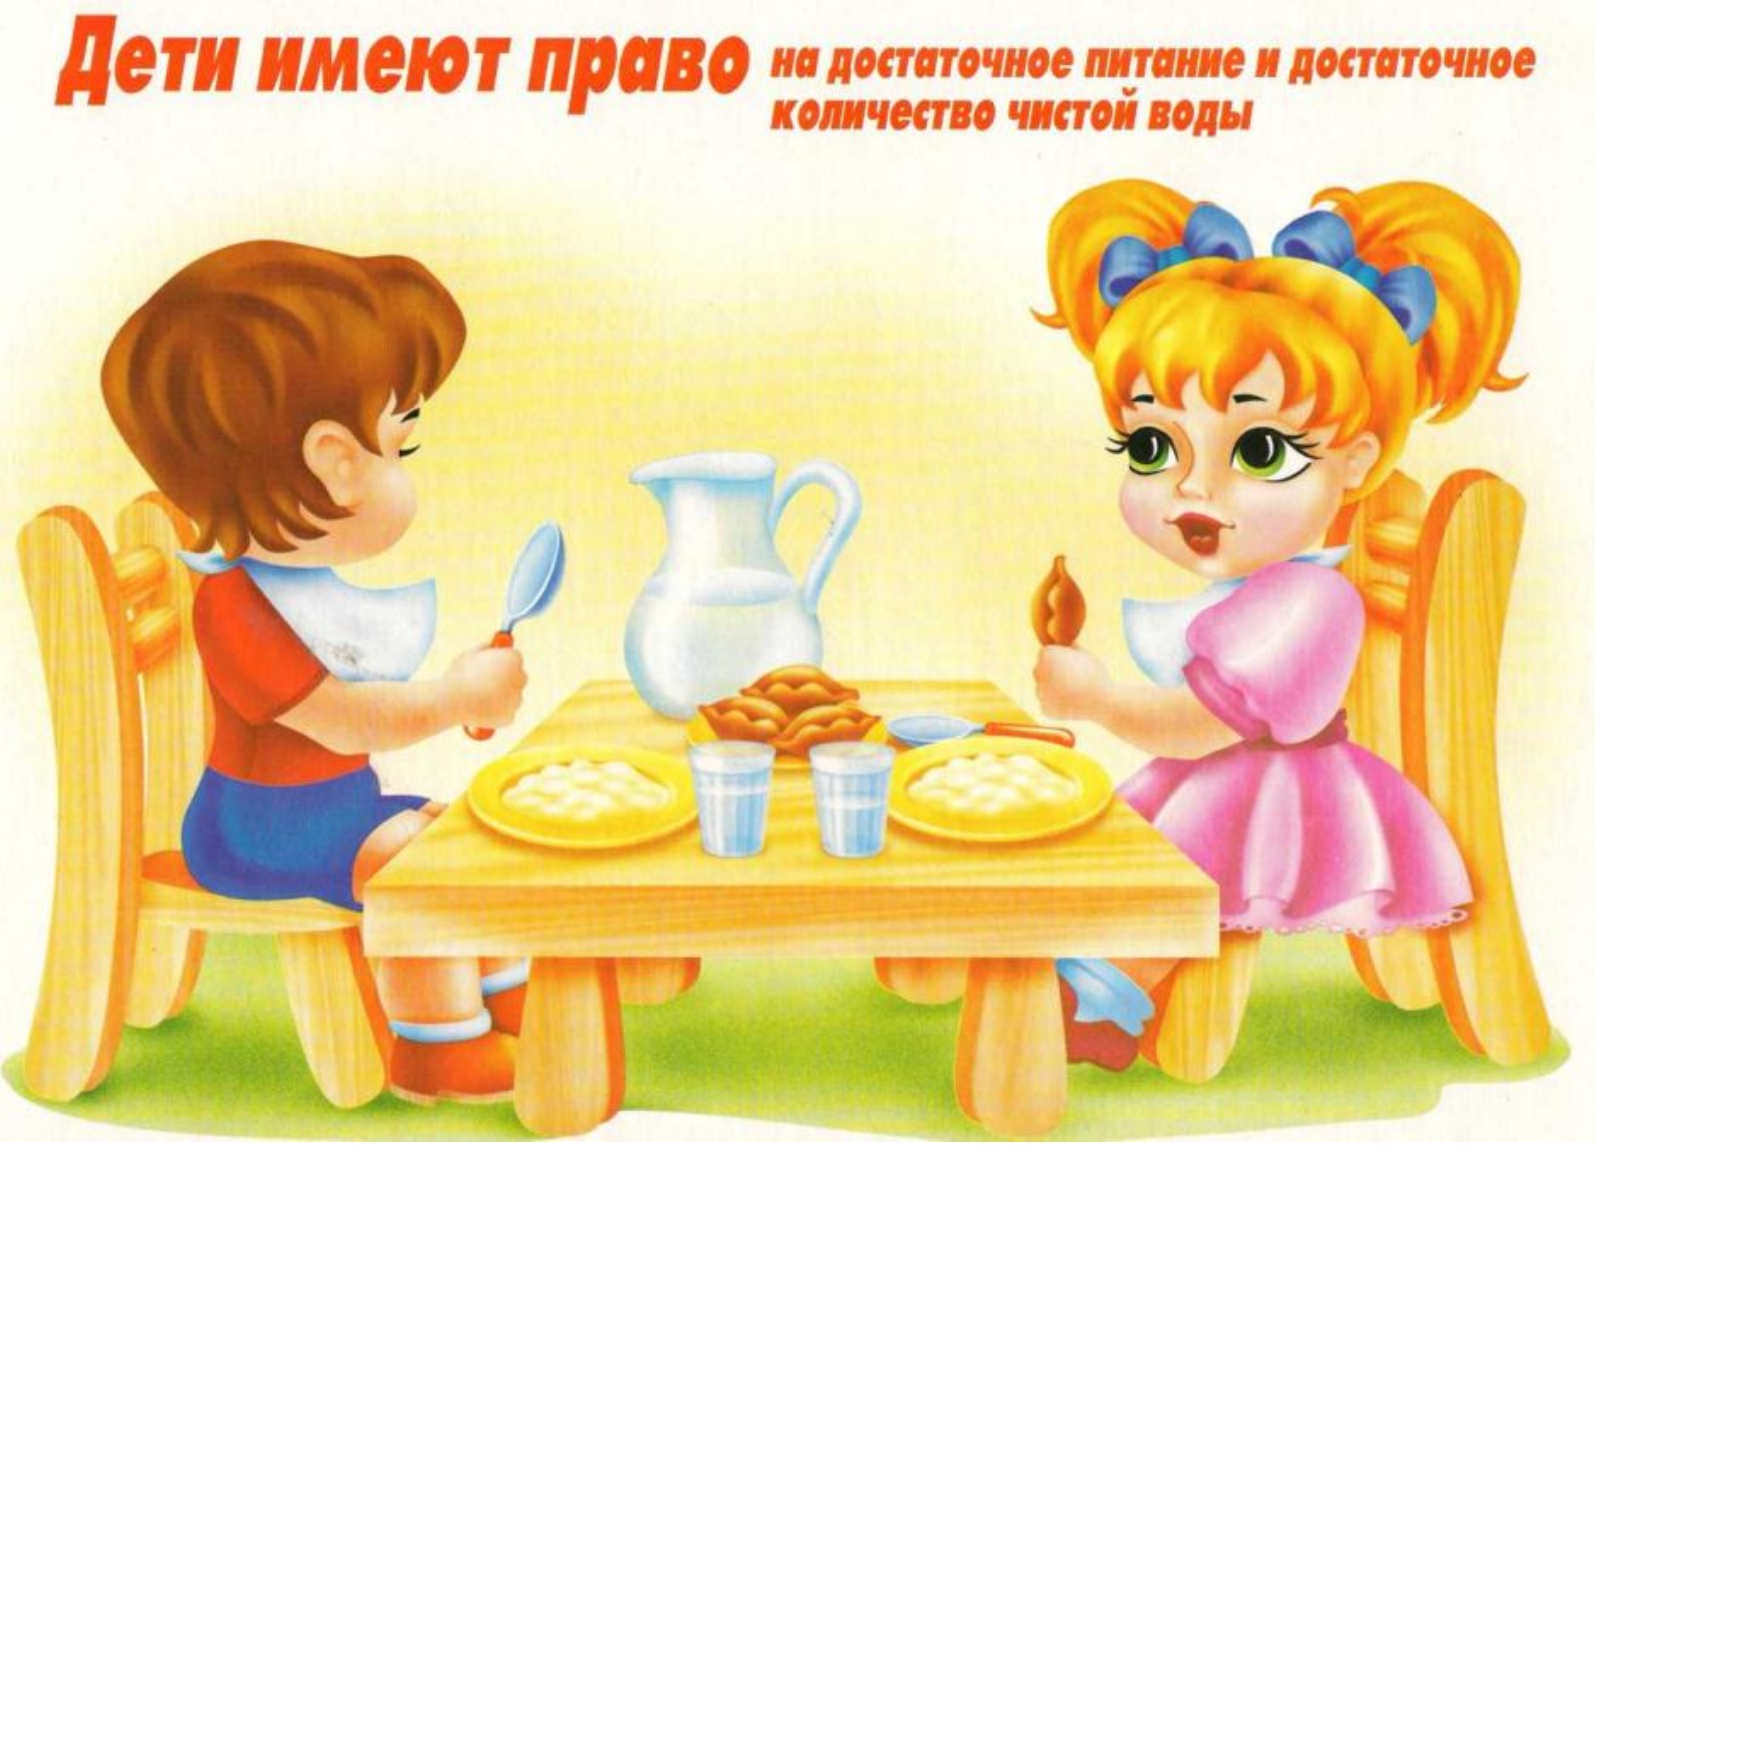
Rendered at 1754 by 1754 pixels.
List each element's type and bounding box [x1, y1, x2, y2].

picture [0, 0, 1596, 1142]
